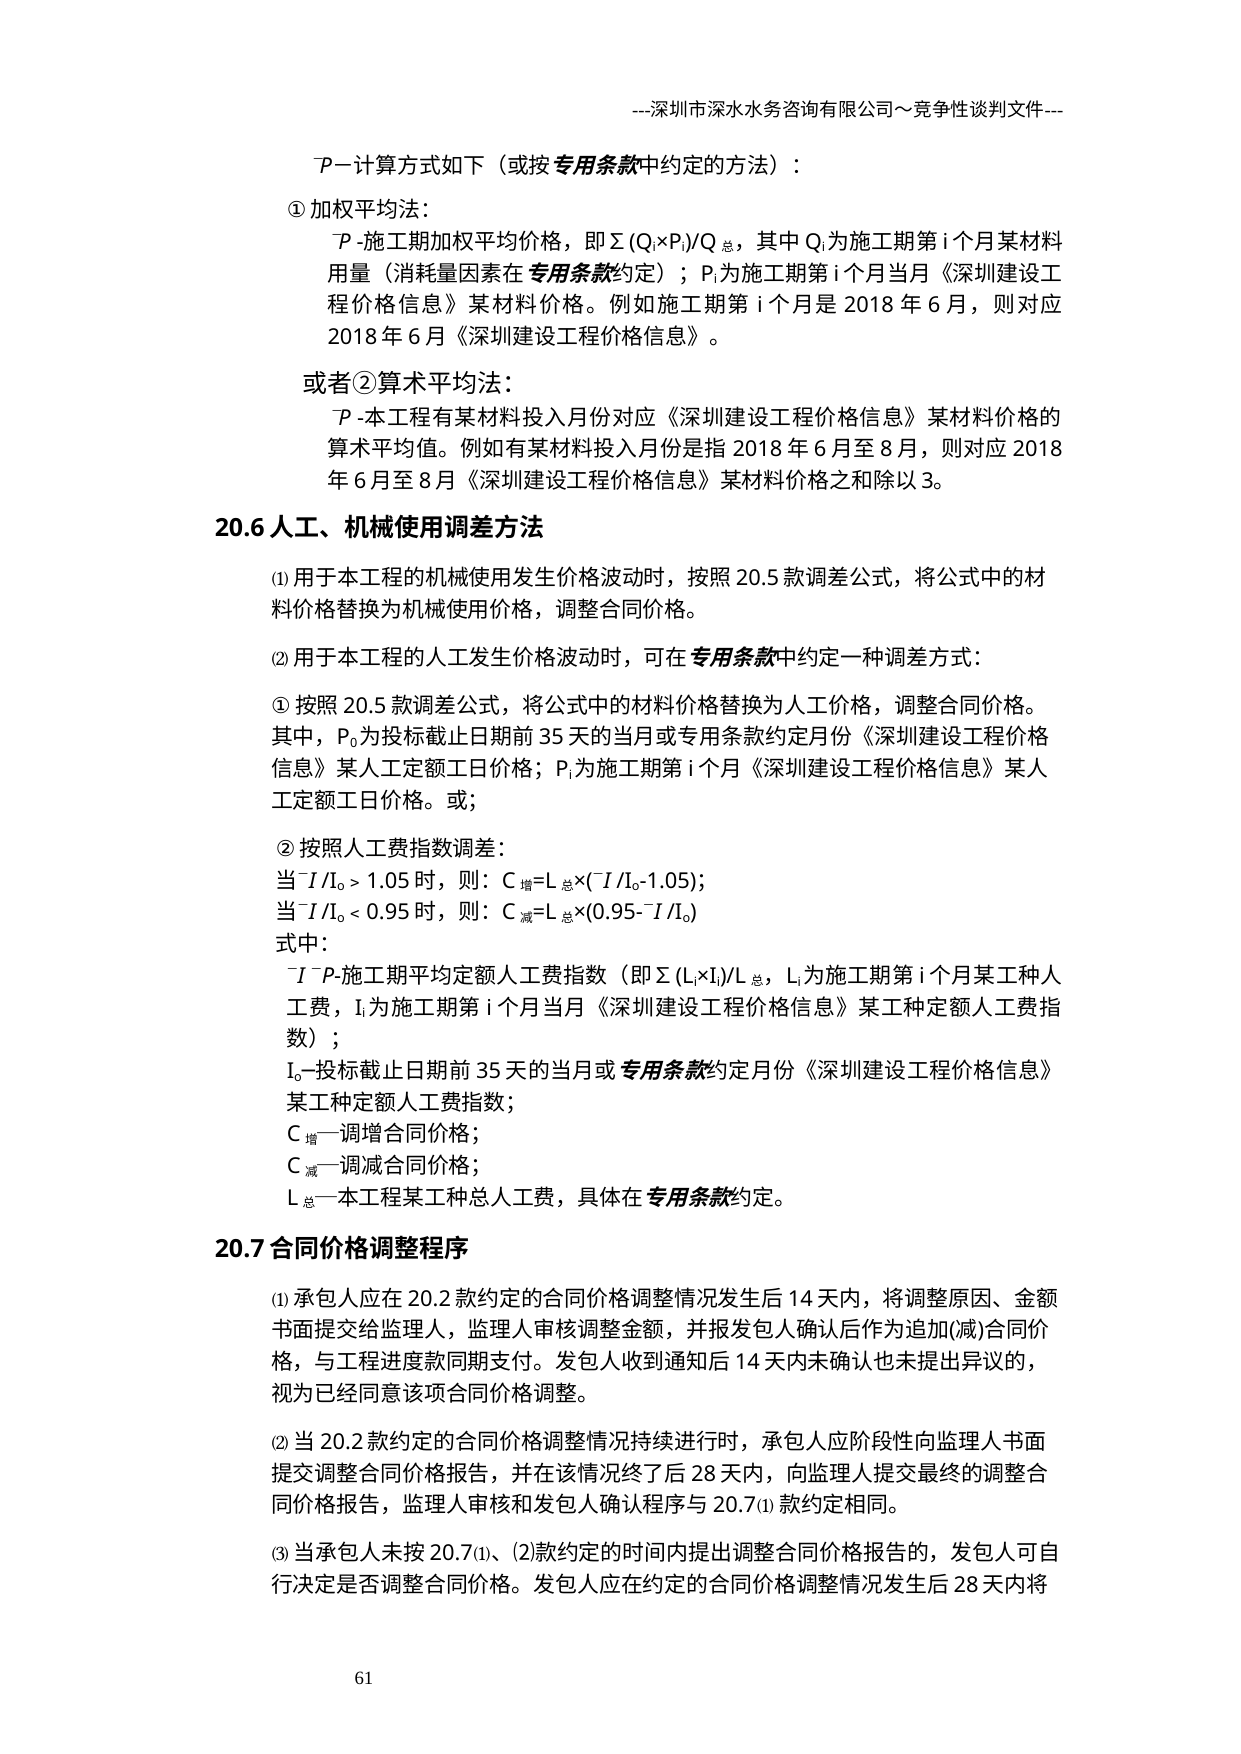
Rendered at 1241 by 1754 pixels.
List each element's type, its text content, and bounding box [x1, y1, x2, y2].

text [271, 1535, 1063, 1599]
text P -本工程有某材料投入月份对应《深圳建设工程价格信息》某材料价格的算术平均值。例如有某材料投入月份是指2018年6月至8月，则对应2018年6月至8月《深圳建设工程价格信息》某材料价格之和除以3。 [327, 399, 1063, 495]
text P－计算方式如下（或按专用条款中约定的方法）： [177, 148, 1063, 179]
text ⑴承包人应在20.2款约定的合同价格调整情况发生后14天内，将调整原因、金额书面提交给监理人，监理人审核调整金额，并报发包人确认后作为追加(减)合同价格，与工程进度款同期支付。发包人收到通知后14天内未确认也未提出异议的，视为已经同意该项合同价格调整。 [271, 1281, 1063, 1407]
text ①加权平均法： [177, 192, 1063, 224]
text 20.7合同价格调整程序 [214, 1228, 1063, 1264]
text 当I /Io﹥1.05时，则：C增=L总×(I /Io-1.05)； [177, 863, 1063, 894]
text 式中： [177, 926, 1063, 958]
text C增─调增合同价格； [177, 1116, 1063, 1148]
text ⑴用于本工程的机械使用发生价格波动时，按照20.5款调差公式，将公式中的材料价格替换为机械使用价格，调整合同价格。 [271, 560, 1063, 623]
text L总─本工程某工种总人工费，具体在专用条款约定。 [177, 1180, 1063, 1212]
text ②按照人工费指数调差： [177, 831, 1063, 863]
text 20.6人工、机械使用调差方法 [214, 507, 1063, 544]
text ⑵当20.2款约定的合同价格调整情况持续进行时，承包人应阶段性向监理人书面提交调整合同价格报告，并在该情况终了后28天内，向监理人提交最终的调整合同价格报告，监理人审核和发包人确认程序与20.7⑴款约定相同。 [271, 1424, 1063, 1519]
text 当I /Io﹤0.95时，则：C减=L总×(0.95-I /Io) [177, 894, 1063, 926]
text I P-施工期平均定额人工费指数（即∑(Li×Ii)/L总，Li为施工期第i个月某工种人工费，Ii为施工期第i个月当月《深圳建设工程价格信息》某工种定额人工费指数）； [287, 958, 1063, 1053]
text P -施工期加权平均价格，即∑(Qi×Pi)/Q总，其中Qi为施工期第i个月某材料用量（消耗量因素在专用条款约定）；Pi为施工期第i个月当月《深圳建设工程价格信息》某材料价格。例如施工期第i个月是2018年6月，则对应2018年6月《深圳建设工程价格信息》。 [327, 224, 1063, 351]
text 或者②算术平均法： [177, 363, 1063, 399]
text C减─调减合同价格； [177, 1148, 1063, 1180]
text Io─投标截止日期前35天的当月或专用条款约定月份《深圳建设工程价格信息》某工种定额人工费指数； [287, 1053, 1063, 1116]
text ⑵用于本工程的人工发生价格波动时，可在专用条款中约定一种调差方式： [271, 639, 1063, 671]
text ①按照20.5款调差公式，将公式中的材料价格替换为人工价格，调整合同价格。其中，P0为投标截止日期前35天的当月或专用条款约定月份《深圳建设工程价格信息》某人工定额工日价格；Pi为施工期第i个月《深圳建设工程价格信息》某人工定额工日价格。或； [271, 688, 1063, 814]
